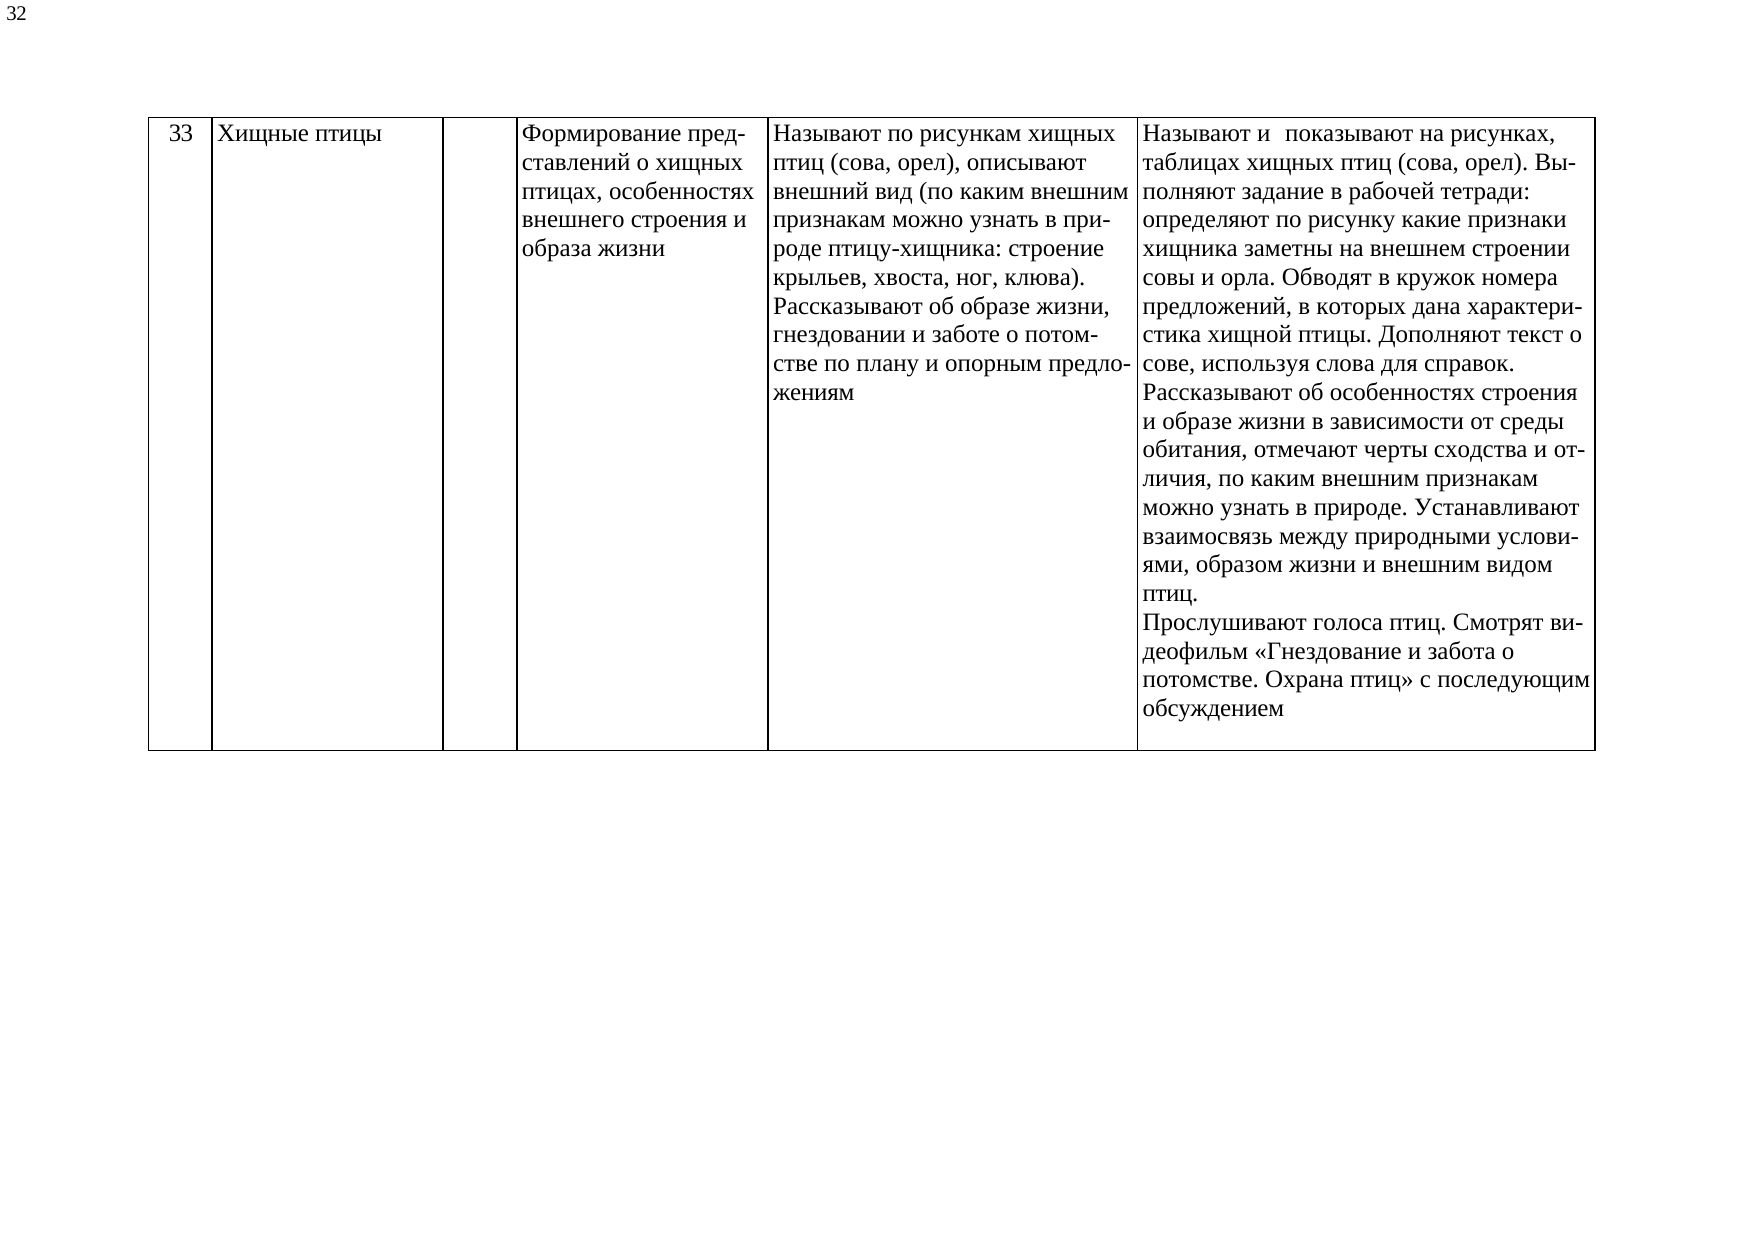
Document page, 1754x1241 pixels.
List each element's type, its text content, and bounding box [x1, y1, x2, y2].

table_header [444, 118, 516, 750]
table_header Хищные птицы [213, 118, 442, 750]
table_header 33 [149, 118, 211, 750]
table_header Называют и показывают на рисунках, таблицах хищных птиц (сова, орел). Вы- полняют задание в рабочей тетради: определяют по рисунку какие признаки хищника заметны на внешнем строении совы и орла. Обводят в кружок номера предложений, в которых дана характери- стика хищной птицы. Дополняют текст о сове, используя слова для справок. Рассказывают об особенностях строения и образе жизни в зависимости от среды обитания, отмечают черты сходства и от- личия, по каким внешним признакам можно узнать в природе. Устанавливают взаимосвязь между природными услови- ями, образом жизни и внешним видом птиц. Прослушивают голоса птиц. Смотрят ви- деофильм «Гнездование и забота о потомстве. Охрана птиц» с последующим обсуждением [1138, 118, 1594, 750]
table_header Формирование пред- ставлений о хищных птицах, особенностях внешнего строения и образа жизни [518, 118, 767, 750]
table_header Называют по рисункам хищных птиц (сова, орел), описывают внешний вид (по каким внешним признакам можно узнать в при- роде птицу-хищника: строение крыльев, хвоста, ног, клюва). Рассказывают об образе жизни, гнездовании и заботе о потом- стве по плану и опорным предло- жениям [769, 118, 1137, 750]
